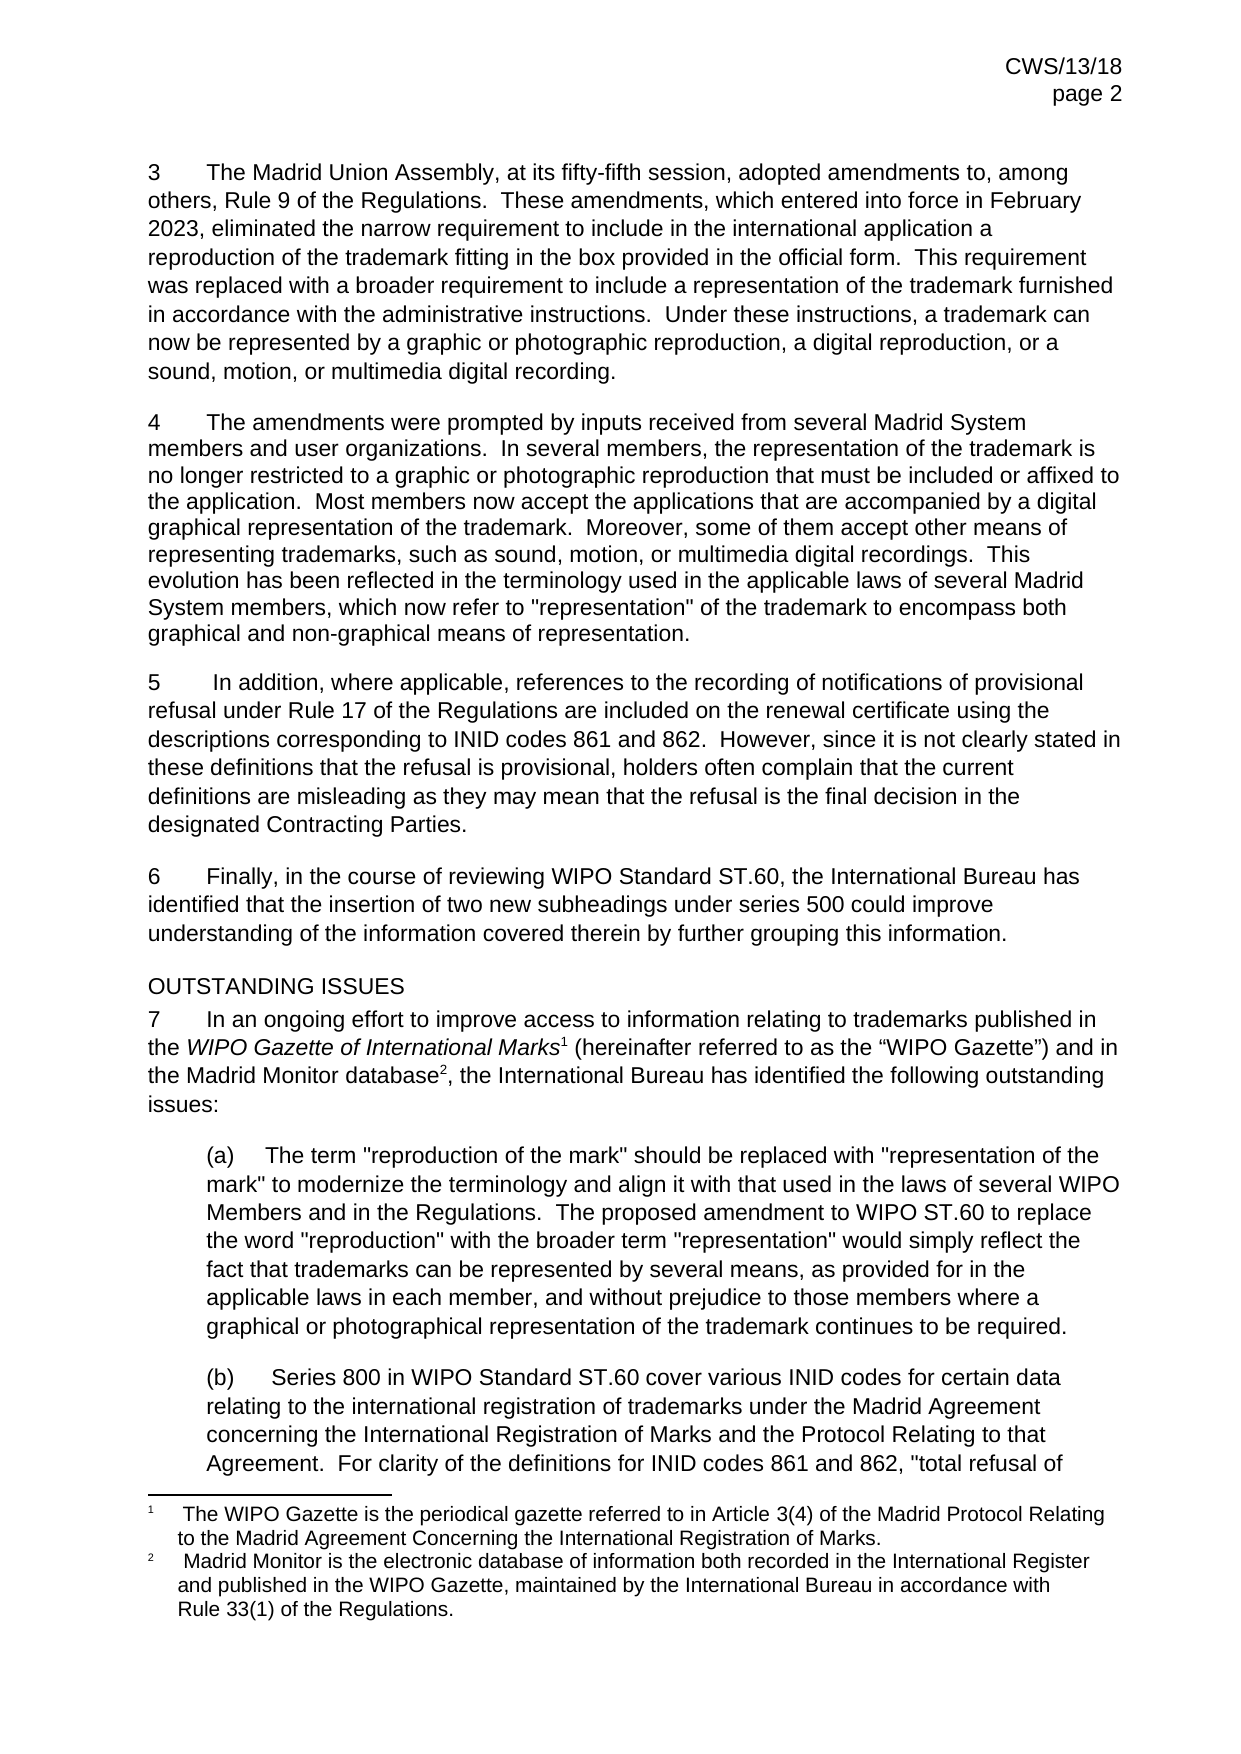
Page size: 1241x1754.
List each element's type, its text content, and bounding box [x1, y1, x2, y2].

list In an ongoing effort to improve access to information relating to trademarks published in the WIPO Gazette of International Marks (hereinafter referred to as the “WIPO Gazette”) and in the Madrid Monitor database, the International Bureau has identified the following outstanding issues: [148, 1006, 1122, 1117]
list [206, 1364, 1122, 1476]
list In addition, where applicable, references to the recording of notifications of provisional refusal under Rule 17 of the Regulations are included on the renewal certificate using the descriptions corresponding to INID codes 861 and 862. However, since it is not clearly stated in these definitions that the refusal is provisional, holders often complain that the current definitions are misleading as they may mean that the refusal is the final decision in the designated Contracting Parties. [148, 669, 1122, 838]
list The Madrid Union Assembly, at its fifty-fifth session, adopted amendments to, among others, Rule 9 of the Regulations. These amendments, which entered into force in February 2023, eliminated the narrow requirement to include in the international application a reproduction of the trademark fitting in the box provided in the official form. This requirement was replaced with a broader requirement to include a representation of the trademark furnished in accordance with the administrative instructions. Under these instructions, a trademark can now be represented by a graphic or photographic reproduction, a digital reproduction, or a sound, motion, or multimedia digital recording. [148, 158, 1122, 384]
subtitle Outstanding Issues [148, 973, 1122, 999]
text The amendments were prompted by inputs received from several Madrid System members and user organizations. In several members, the representation of the trademark is no longer restricted to a graphic or photographic reproduction that must be included or affixed to the application. Most members now accept the applications that are accompanied by a digital graphical representation of the trademark. Moreover, some of them accept other means of representing trademarks, such as sound, motion, or multimedia digital recordings. This evolution has been reflected in the terminology used in the applicable laws of several Madrid System members, which now refer to "representation" of the trademark to encompass both graphical and non-graphical means of representation. [148, 409, 1122, 646]
list (a) The term "reproduction of the mark" should be replaced with "representation of the mark" to modernize the terminology and align it with that used in the laws of several WIPO Members and in the Regulations. The proposed amendment to WIPO ST.60 to replace the word "reproduction" with the broader term "representation" would simply reflect the fact that trademarks can be represented by several means, as provided for in the applicable laws in each member, and without prejudice to those members where a graphical or photographical representation of the trademark continues to be required. [206, 1142, 1122, 1339]
list Finally, in the course of reviewing WIPO Standard ST.60, the International Bureau has identified that the insertion of two new subheadings under series 500 could improve understanding of the information covered therein by further grouping this information. [148, 863, 1122, 946]
